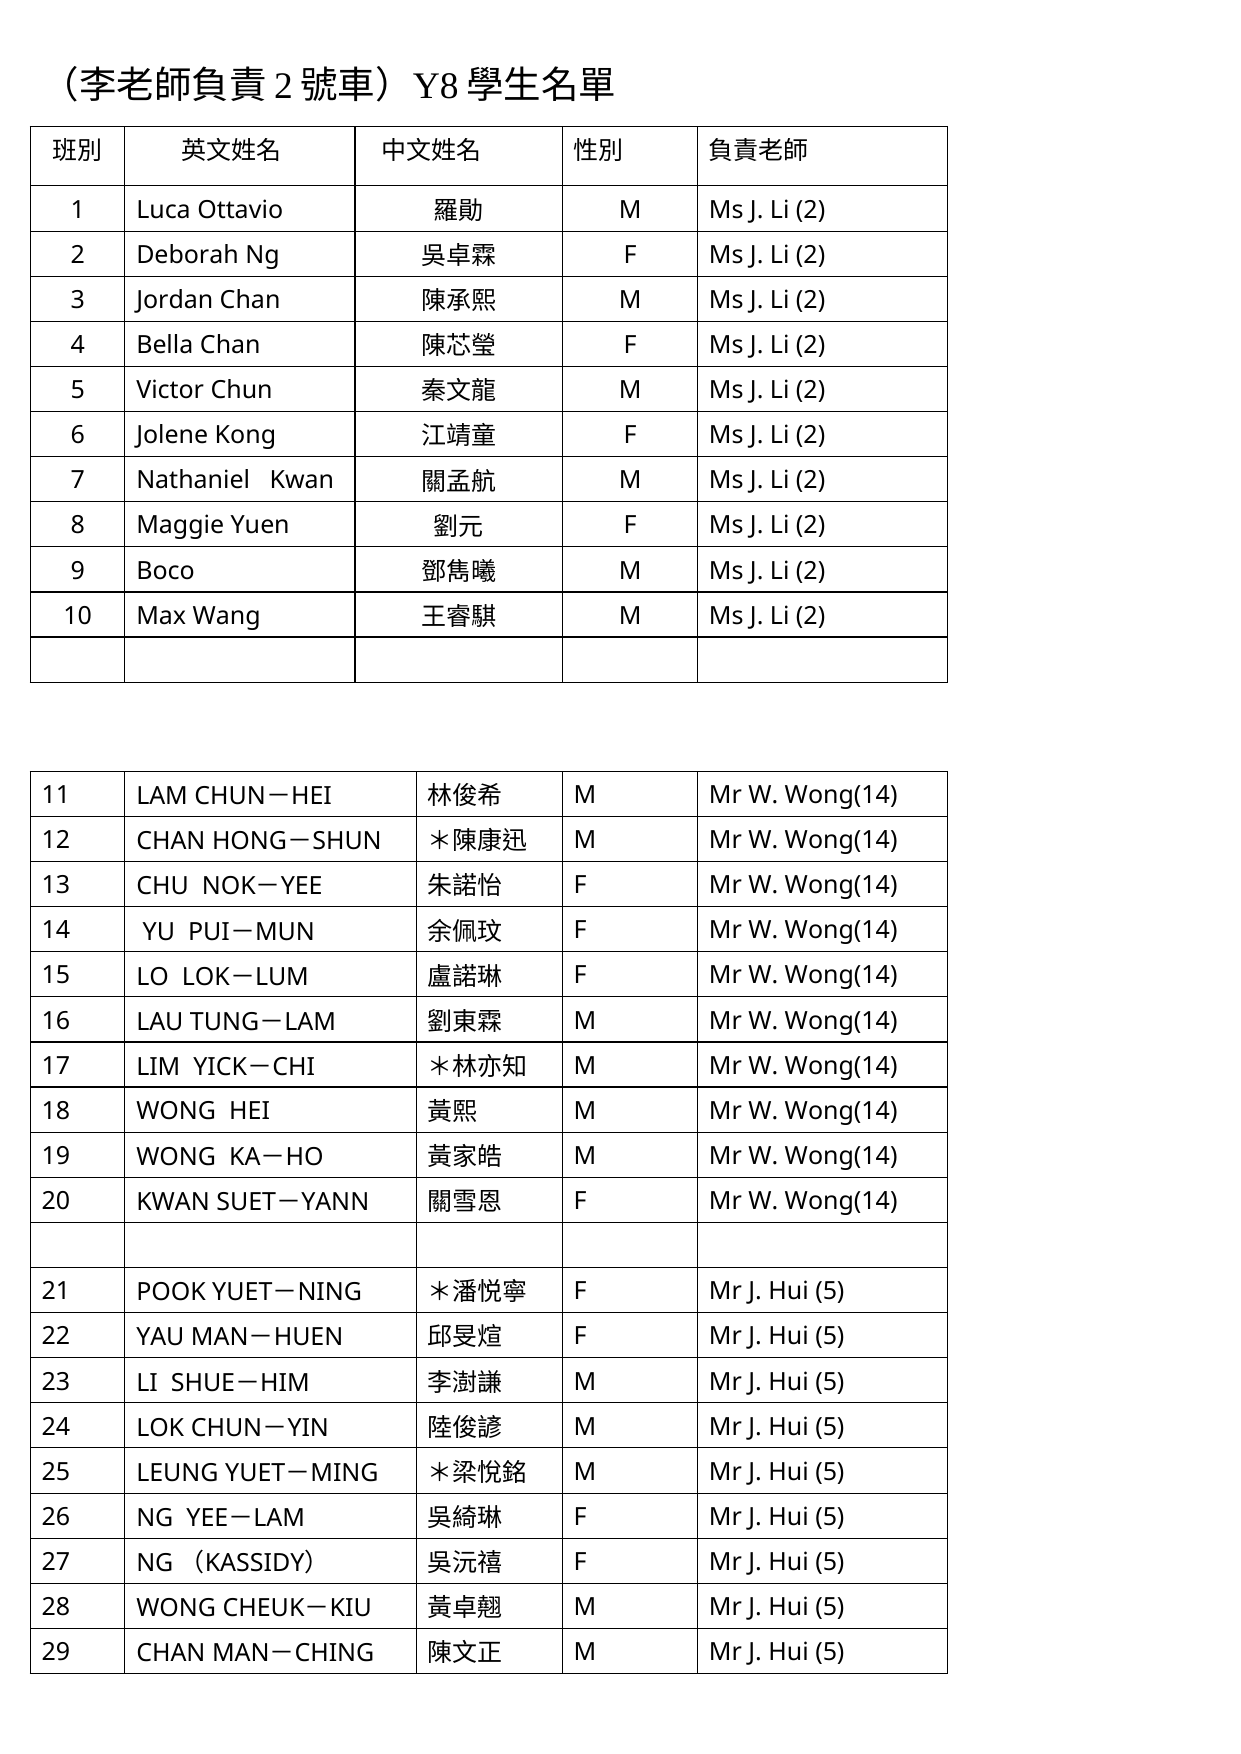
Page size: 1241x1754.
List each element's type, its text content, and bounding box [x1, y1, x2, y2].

table_cell 14 [31, 907, 124, 951]
table_cell 12 [31, 817, 124, 861]
table_cell [563, 638, 697, 682]
table_cell 劉元 [356, 502, 562, 546]
table_cell M [563, 1448, 697, 1492]
table_cell Mr J. Hui (5) [698, 1584, 947, 1628]
table_cell 羅勛 [356, 186, 562, 231]
table_cell ＊潘悦寧 [417, 1268, 562, 1312]
table_cell M [563, 1584, 697, 1628]
table_cell F [563, 862, 697, 906]
table_cell M [563, 1133, 697, 1177]
table_cell LEUNG YUET－MING [125, 1448, 416, 1492]
table_cell F [563, 1313, 697, 1357]
table_cell Mr J. Hui (5) [698, 1448, 947, 1492]
table_cell Mr J. Hui (5) [698, 1358, 947, 1402]
table_cell Ms J. Li (2) [698, 457, 947, 501]
table_cell 8 [31, 502, 124, 546]
table_cell Ms J. Li (2) [698, 232, 947, 276]
table_cell 余佩玟 [417, 907, 562, 951]
table_header Mr W. Wong(14) [698, 772, 947, 816]
table_cell 吳沅禧 [417, 1539, 562, 1583]
table_cell 黃家皓 [417, 1133, 562, 1177]
table_cell 關雪恩 [417, 1178, 562, 1222]
table_cell 關孟航 [356, 457, 562, 501]
table_cell 陳文正 [417, 1629, 562, 1673]
table_cell 7 [31, 457, 124, 501]
table_cell M [563, 997, 697, 1041]
table_cell Victor Chun [125, 367, 354, 411]
table_cell M [563, 1629, 697, 1673]
table_cell Ms J. Li (2) [698, 593, 947, 636]
text （李老師負責2號車）Y8學生名單 [41, 38, 1215, 126]
table_cell M [563, 277, 697, 321]
table_cell Mr J. Hui (5) [698, 1629, 947, 1673]
table_header 班別 [31, 127, 124, 185]
table_cell Maggie Yuen [125, 502, 354, 546]
table_cell [417, 1223, 562, 1267]
table_cell WONG HEI [125, 1088, 416, 1132]
table_header LAM CHUN－HEI [125, 772, 416, 816]
table_cell YAU MAN－HUEN [125, 1313, 416, 1357]
table_cell YU PUI－MUN [125, 907, 416, 951]
table_cell M [563, 1403, 697, 1447]
table_cell KWAN SUET－YANN [125, 1178, 416, 1222]
table_cell Jordan Chan [125, 277, 354, 321]
table_cell Mr W. Wong(14) [698, 1088, 947, 1132]
table_cell 吳卓霖 [356, 232, 562, 276]
table_cell Mr W. Wong(14) [698, 1178, 947, 1222]
table_cell F [563, 412, 697, 456]
table_cell F [563, 952, 697, 996]
table_cell Boco [125, 547, 354, 591]
table_cell Mr W. Wong(14) [698, 862, 947, 906]
table_cell POOK YUET－NING [125, 1268, 416, 1312]
table_cell Mr J. Hui (5) [698, 1268, 947, 1312]
table_cell 陳芯瑩 [356, 322, 562, 366]
table_cell Bella Chan [125, 322, 354, 366]
table_cell Ms J. Li (2) [698, 186, 947, 231]
table_cell M [563, 593, 697, 636]
table_cell Mr W. Wong(14) [698, 997, 947, 1041]
table_cell 21 [31, 1268, 124, 1312]
table_cell [31, 1223, 124, 1267]
table_cell Max Wang [125, 593, 354, 636]
table_cell Ms J. Li (2) [698, 322, 947, 366]
table_cell M [563, 1088, 697, 1132]
table_cell Mr J. Hui (5) [698, 1313, 947, 1357]
table_cell LAU TUNG－LAM [125, 997, 416, 1041]
table_cell Mr W. Wong(14) [698, 1043, 947, 1086]
table_cell Ms J. Li (2) [698, 367, 947, 411]
table_cell 陸俊諺 [417, 1403, 562, 1447]
table_cell [698, 1223, 947, 1267]
table_cell 3 [31, 277, 124, 321]
table_cell 13 [31, 862, 124, 906]
table_cell Jolene Kong [125, 412, 354, 456]
table_cell CHAN HONG－SHUN [125, 817, 416, 861]
table_cell [31, 638, 124, 682]
table_cell M [563, 367, 697, 411]
table_header 性別 [563, 127, 697, 185]
table_cell Mr J. Hui (5) [698, 1494, 947, 1537]
table_cell 鄧雋曦 [356, 547, 562, 591]
table_cell Mr W. Wong(14) [698, 817, 947, 861]
table_cell [125, 638, 354, 682]
table_cell 27 [31, 1539, 124, 1583]
table_cell Mr J. Hui (5) [698, 1403, 947, 1447]
table_cell [125, 1223, 416, 1267]
table_cell M [563, 817, 697, 861]
table_cell M [563, 1043, 697, 1086]
table_cell Mr W. Wong(14) [698, 907, 947, 951]
table_cell [356, 638, 562, 682]
table_cell 16 [31, 997, 124, 1041]
table_cell F [563, 232, 697, 276]
table_cell F [563, 1494, 697, 1537]
table_cell 29 [31, 1629, 124, 1673]
table_cell CHU NOK－YEE [125, 862, 416, 906]
table_header 中文姓名 [356, 127, 562, 185]
table_cell [698, 638, 947, 682]
table_cell F [563, 1539, 697, 1583]
table_cell 陳承熙 [356, 277, 562, 321]
table_cell 23 [31, 1358, 124, 1402]
table_cell [563, 1223, 697, 1267]
table_cell 江靖童 [356, 412, 562, 456]
table_cell M [563, 1358, 697, 1402]
table_cell 19 [31, 1133, 124, 1177]
table_cell M [563, 186, 697, 231]
table_cell 黃卓翹 [417, 1584, 562, 1628]
table_cell 李澍謙 [417, 1358, 562, 1402]
table_cell NG YEE－LAM [125, 1494, 416, 1537]
table_cell Deborah Ng [125, 232, 354, 276]
table_cell CHAN MAN－CHING [125, 1629, 416, 1673]
table_cell 24 [31, 1403, 124, 1447]
table_cell 秦文龍 [356, 367, 562, 411]
table_cell 1 [31, 186, 124, 231]
table_cell 4 [31, 322, 124, 366]
table_cell LOK CHUN－YIN [125, 1403, 416, 1447]
table_cell ＊梁悅銘 [417, 1448, 562, 1492]
table_cell Ms J. Li (2) [698, 502, 947, 546]
table_cell M [563, 457, 697, 501]
table_cell F [563, 502, 697, 546]
table_header 英文姓名 [125, 127, 354, 185]
table_header 林俊希 [417, 772, 562, 816]
table_cell 22 [31, 1313, 124, 1357]
table_cell 5 [31, 367, 124, 411]
table_cell 黃熙 [417, 1088, 562, 1132]
table_cell 朱諾怡 [417, 862, 562, 906]
table_cell 6 [31, 412, 124, 456]
table_cell Ms J. Li (2) [698, 277, 947, 321]
table_cell 盧諾琳 [417, 952, 562, 996]
table_header M [563, 772, 697, 816]
table_cell 18 [31, 1088, 124, 1132]
table_cell Mr J. Hui (5) [698, 1539, 947, 1583]
table_cell 28 [31, 1584, 124, 1628]
table_cell NG （KASSIDY） [125, 1539, 416, 1583]
table_cell 17 [31, 1043, 124, 1086]
table_cell Luca Ottavio [125, 186, 354, 231]
table_cell 9 [31, 547, 124, 591]
table_cell F [563, 1178, 697, 1222]
table_cell M [563, 547, 697, 591]
table_cell LIM YICK－CHI [125, 1043, 416, 1086]
table_cell 王睿騏 [356, 593, 562, 636]
table_cell 邱旻煊 [417, 1313, 562, 1357]
table_header 負責老師 [698, 127, 947, 185]
table_cell 26 [31, 1494, 124, 1537]
table_cell WONG KA－HO [125, 1133, 416, 1177]
table_cell 15 [31, 952, 124, 996]
table_cell Nathaniel Kwan [125, 457, 354, 501]
table_cell LO LOK－LUM [125, 952, 416, 996]
table_cell 20 [31, 1178, 124, 1222]
table_cell 2 [31, 232, 124, 276]
table_cell LI SHUE－HIM [125, 1358, 416, 1402]
table_cell Mr W. Wong(14) [698, 952, 947, 996]
table_cell F [563, 322, 697, 366]
table_cell ＊林亦知 [417, 1043, 562, 1086]
table_cell Ms J. Li (2) [698, 412, 947, 456]
table_cell WONG CHEUK－KIU [125, 1584, 416, 1628]
table_cell F [563, 907, 697, 951]
table_cell 25 [31, 1448, 124, 1492]
table_cell 10 [31, 593, 124, 636]
table_header 11 [31, 772, 124, 816]
table_cell F [563, 1268, 697, 1312]
table_cell Ms J. Li (2) [698, 547, 947, 591]
table_cell 劉東霖 [417, 997, 562, 1041]
table_cell ＊陳康迅 [417, 817, 562, 861]
table_cell Mr W. Wong(14) [698, 1133, 947, 1177]
table_cell 吳綺琳 [417, 1494, 562, 1537]
